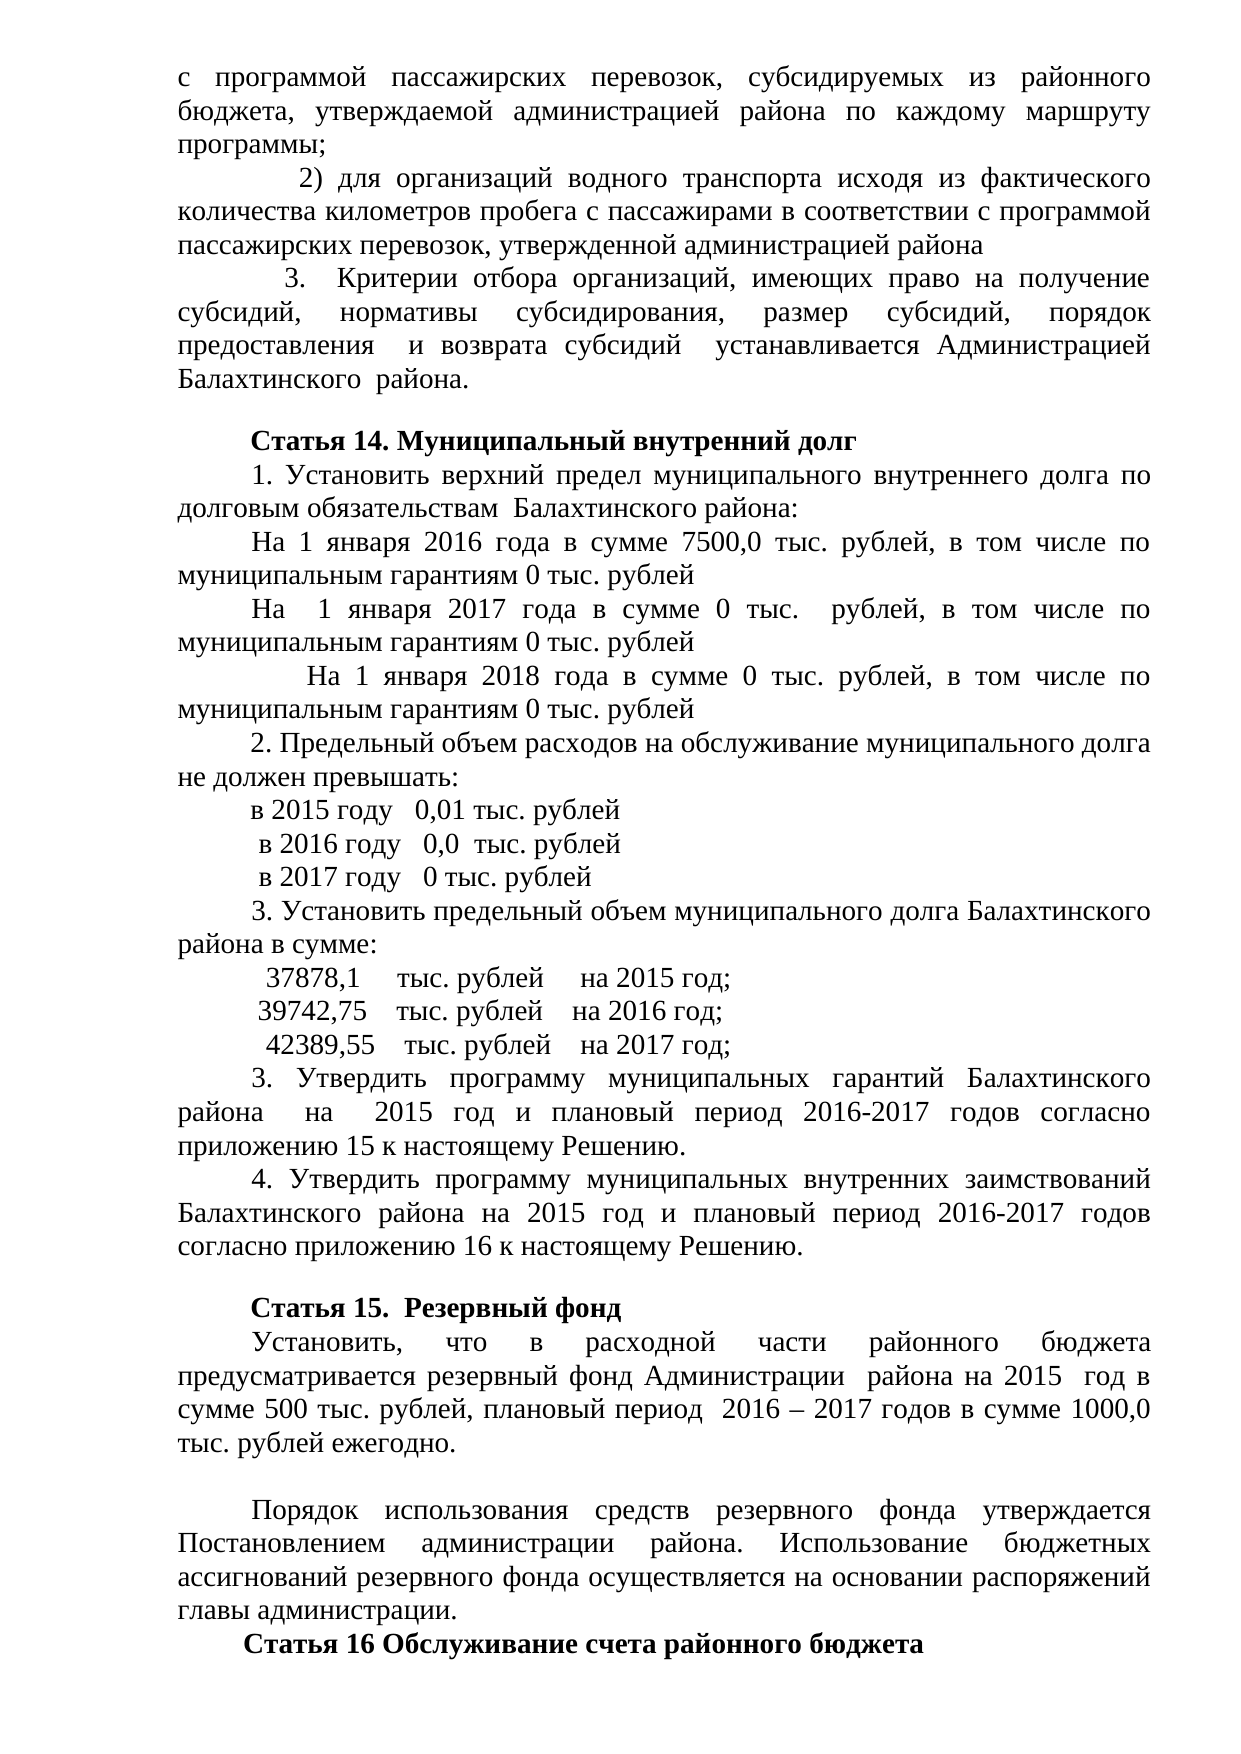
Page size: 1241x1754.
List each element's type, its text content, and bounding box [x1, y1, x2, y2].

text 1. Установить верхний предел муниципального внутреннего долга по долговым обязательствам Балахтинского района: [177, 457, 1152, 524]
text 3. Утвердить программу муниципальных гарантий Балахтинского района на 2015 год и плановый период 2016-2017 годов согласно приложению 15 к настоящему Решению. [177, 1061, 1152, 1161]
text Статья 16 Обслуживание счета районного бюджета [177, 1626, 1152, 1659]
text 37878,1 тыс. рублей на 2015 год; [177, 960, 1152, 993]
text На 1 января 2016 года в сумме 7500,0 тыс. рублей, в том числе по муниципальным гарантиям 0 тыс. рублей [177, 524, 1152, 591]
text 2. Предельный объем расходов на обслуживание муниципального долга не должен превышать: [177, 725, 1152, 792]
text в 2015 году 0,01 тыс. рублей [177, 792, 1152, 826]
text Порядок использования средств резервного фонда утверждается Постановлением администрации района. Использование бюджетных ассигнований резервного фонда осуществляется на основании распоряжений главы администрации. [177, 1492, 1152, 1626]
text 42389,55 тыс. рублей на 2017 год; [177, 1027, 1152, 1061]
text в 2017 году 0 тыс. рублей [177, 859, 1152, 893]
text в 2016 году 0,0 тыс. рублей [177, 826, 1152, 859]
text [177, 59, 1152, 160]
text 3. Установить предельный объем муниципального долга Балахтинского района в сумме: [177, 893, 1152, 960]
text На 1 января 2017 года в сумме 0 тыс. рублей, в том числе по муниципальным гарантиям 0 тыс. рублей [177, 591, 1152, 658]
text Статья 14. Муниципальный внутренний долг [177, 423, 1152, 457]
text 2) для организаций водного транспорта исходя из фактического количества километров пробега с пассажирами в соответствии с программой пассажирских перевозок, утвержденной администрацией района [177, 160, 1152, 260]
text Установить, что в расходной части районного бюджета предусматривается резервный фонд Администрации района на 2015 год в сумме 500 тыс. рублей, плановый период 2016 – 2017 годов в сумме 1000,0 тыс. рублей ежегодно. [177, 1324, 1152, 1458]
text 39742,75 тыс. рублей на 2016 год; [177, 993, 1152, 1027]
text Статья 15. Резервный фонд [177, 1291, 1152, 1324]
text 3. Критерии отбора организаций, имеющих право на получение субсидий, нормативы субсидирования, размер субсидий, порядок предоставления и возврата субсидий устанавливается Администрацией Балахтинского района. [177, 260, 1152, 394]
text На 1 января 2018 года в сумме 0 тыс. рублей, в том числе по муниципальным гарантиям 0 тыс. рублей [177, 658, 1152, 725]
text 4. Утвердить программу муниципальных внутренних заимствований Балахтинского района на 2015 год и плановый период 2016-2017 годов согласно приложению 16 к настоящему Решению. [177, 1161, 1152, 1262]
